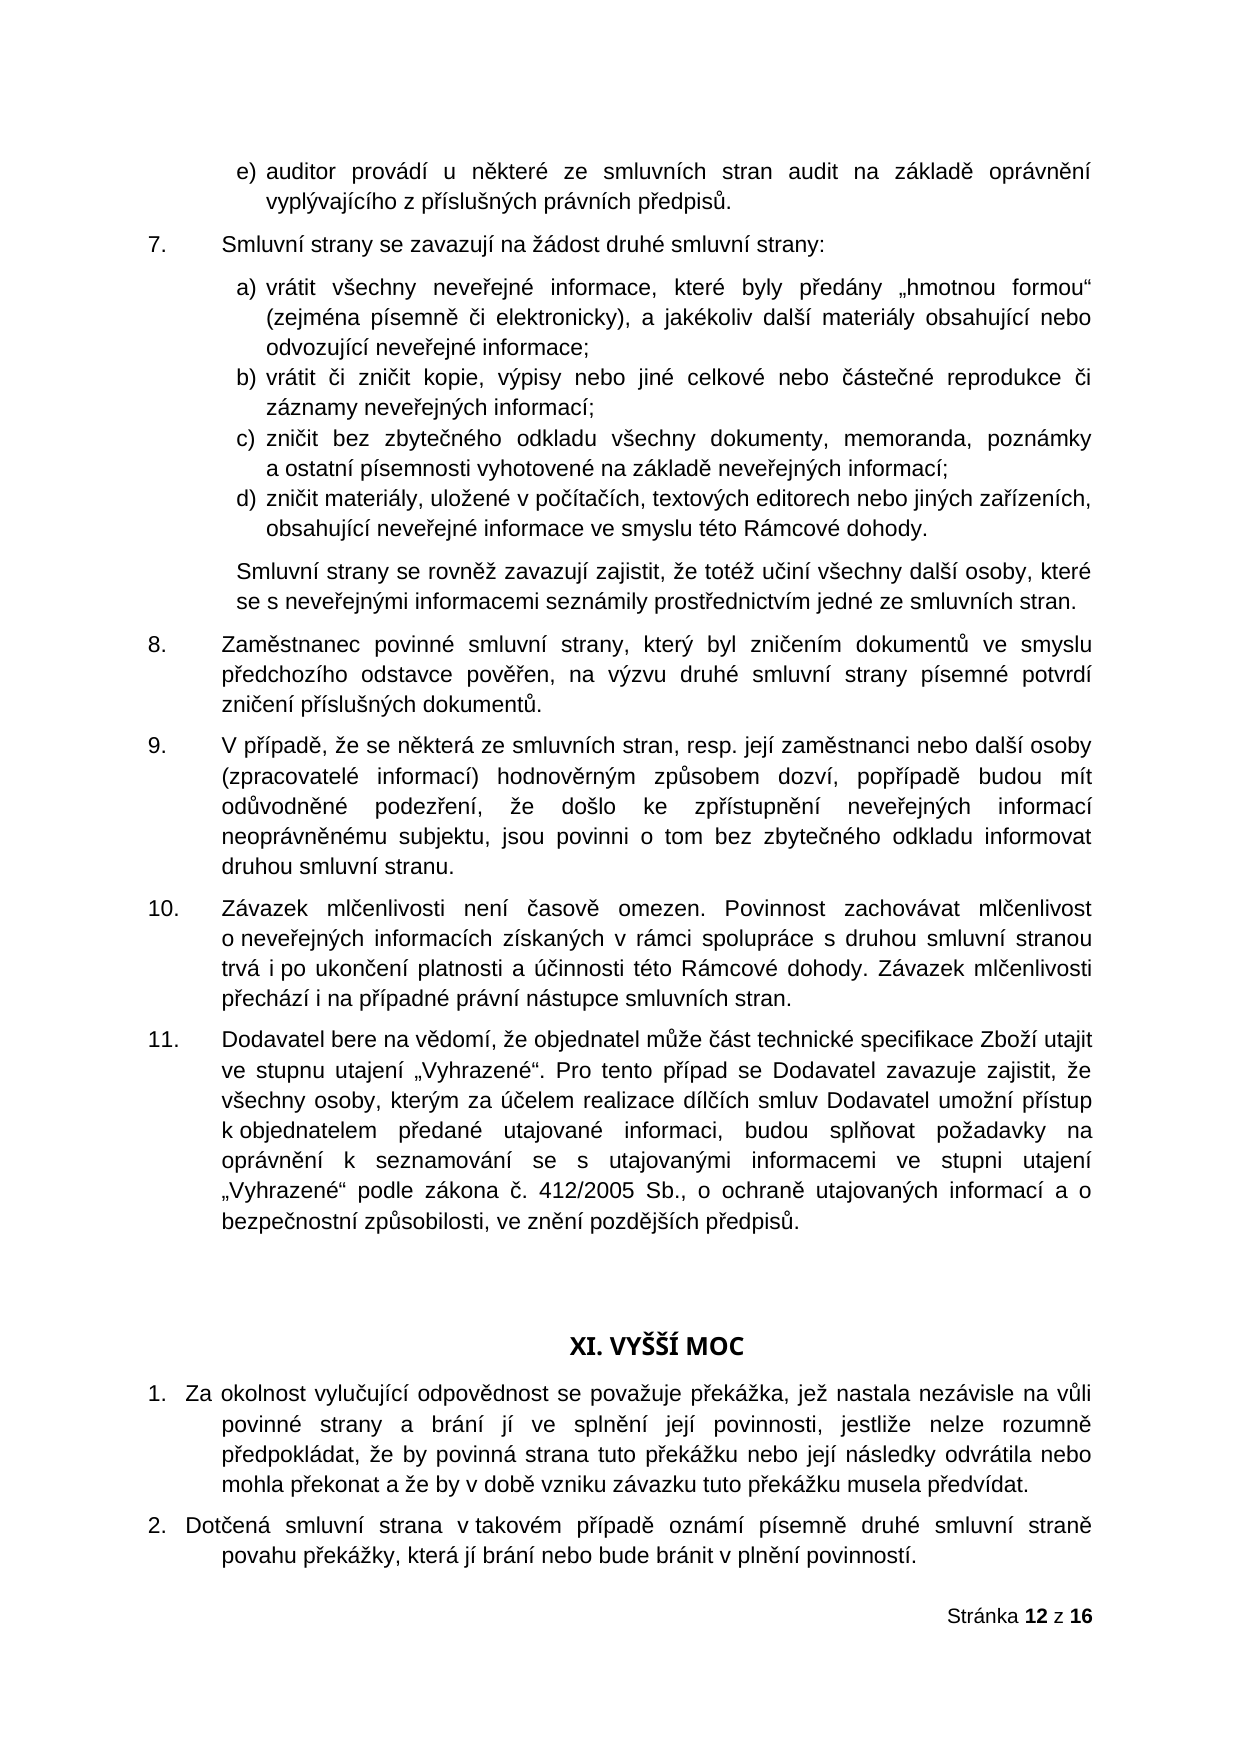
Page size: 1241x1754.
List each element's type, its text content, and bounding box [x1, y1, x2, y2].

text Xi. VYŠŠÍ MOC [221, 1329, 1093, 1363]
list 9. V případě, že se některá ze smluvních stran, resp. její zaměstnanci nebo další osoby (zpracovatelé informací) hodnověrným způsobem dozví, popřípadě budou mít odůvodněné podezření, že došlo ke zpřístupnění neveřejných informací neoprávněnému subjektu, jsou povinni o tom bez zbytečného odkladu informovat druhou smluvní stranu. [148, 732, 1093, 879]
list auditor provádí u některé ze smluvních stran audit na základě oprávnění vyplývajícího z příslušných právních předpisů. [236, 158, 1092, 214]
list 10. Závazek mlčenlivosti není časově omezen. Povinnost zachovávat mlčenlivost o neveřejných informacích získaných v rámci spolupráce s druhou smluvní stranou trvá i po ukončení platnosti a účinnosti této Rámcové dohody. Závazek mlčenlivosti přechází i na případné právní nástupce smluvních stran. [148, 894, 1093, 1011]
list Dotčená smluvní strana v takovém případě oznámí písemně druhé smluvní straně povahu překážky, která jí brání nebo bude bránit v plnění povinností. [148, 1512, 1093, 1569]
list zničit materiály, uložené v počítačích, textových editorech nebo jiných zařízeních, obsahující neveřejné informace ve smyslu této Rámcové dohody. [236, 485, 1092, 541]
list 11. Dodavatel bere na vědomí, že objednatel může část technické specifikace Zboží utajit ve stupnu utajení „Vyhrazené“. Pro tento případ se Dodavatel zavazuje zajistit, že všechny osoby, kterým za účelem realizace dílčích smluv Dodavatel umožní přístup k objednatelem předané utajované informaci, budou splňovat požadavky na oprávnění k seznamování se s utajovanými informacemi ve stupni utajení „Vyhrazené“ podle zákona č. 412/2005 Sb., o ochraně utajovaných informací a o bezpečnostní způsobilosti, ve znění pozdějších předpisů. [148, 1026, 1093, 1234]
list Za okolnost vylučující odpovědnost se považuje překážka, jež nastala nezávisle na vůli povinné strany a brání jí ve splnění její povinnosti, jestliže nelze rozumně předpokládat, že by povinná strana tuto překážku nebo její následky odvrátila nebo mohla překonat a že by v době vzniku závazku tuto překážku musela předvídat. [148, 1380, 1093, 1497]
list zničit bez zbytečného odkladu všechny dokumenty, memoranda, poznámky a ostatní písemnosti vyhotovené na základě neveřejných informací; [236, 424, 1092, 481]
list 7. Smluvní strany se zavazují na žádost druhé smluvní strany: [148, 231, 1093, 257]
text Smluvní strany se rovněž zavazují zajistit, že totéž učiní všechny další osoby, které se s neveřejnými informacemi seznámily prostřednictvím jedné ze smluvních stran. [236, 558, 1093, 614]
list 8. Zaměstnanec povinné smluvní strany, který byl zničením dokumentů ve smyslu předchozího odstavce pověřen, na výzvu druhé smluvní strany písemné potvrdí zničení příslušných dokumentů. [148, 631, 1093, 717]
list vrátit všechny neveřejné informace, které byly předány „hmotnou formou“ (zejména písemně či elektronicky), a jakékoliv další materiály obsahující nebo odvozující neveřejné informace; [236, 273, 1092, 360]
list vrátit či zničit kopie, výpisy nebo jiné celkové nebo částečné reprodukce či záznamy neveřejných informací; [236, 364, 1092, 421]
